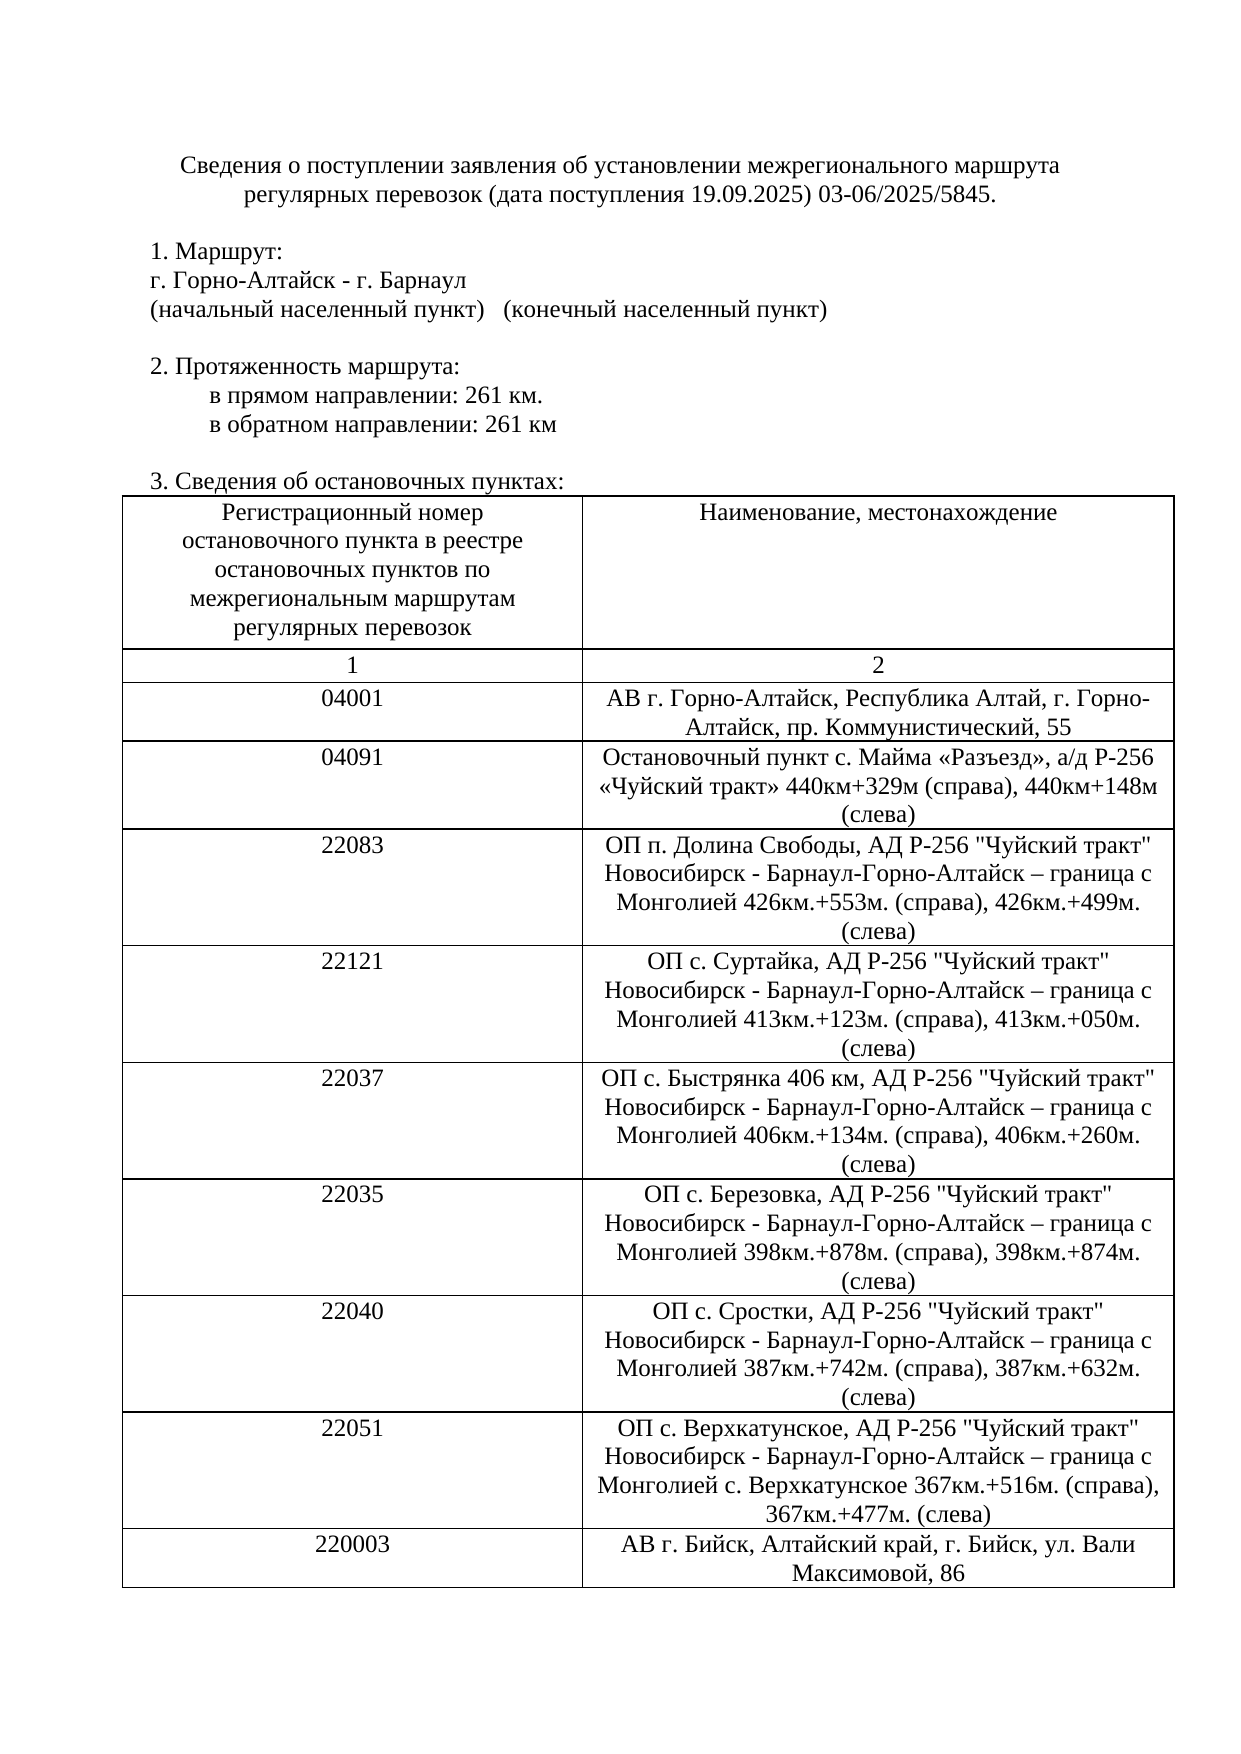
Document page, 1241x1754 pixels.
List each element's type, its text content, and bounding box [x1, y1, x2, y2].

text г. Горно-Алтайск - г. Барнаул [150, 265, 1090, 294]
text (начальный населенный пункт) (конечный населенный пункт) [150, 294, 1090, 322]
text 1. Маршрут: [150, 236, 1090, 265]
table_cell 22121 [123, 946, 582, 1061]
table_cell АВ г. Горно-Алтайск, Республика Алтай, г. Горно-Алтайск, пр. Коммунистический, 55 [583, 683, 1173, 740]
table_cell ОП п. Долина Свободы, АД Р-256 "Чуйский тракт" Новосибирск - Барнаул-Горно-Алтайск – граница с Монголией 426км.+553м. (справа), 426км.+499м. (слева) [583, 830, 1173, 945]
table_cell ОП с. Суртайка, АД Р-256 "Чуйский тракт" Новосибирск - Барнаул-Горно-Алтайск – граница с Монголией 413км.+123м. (справа), 413км.+050м. (слева) [583, 946, 1173, 1061]
table_cell ОП с. Сростки, АД Р-256 "Чуйский тракт" Новосибирск - Барнаул-Горно-Алтайск – граница с Монголией 387км.+742м. (справа), 387км.+632м. (слева) [583, 1296, 1173, 1411]
text Сведения о поступлении заявления об установлении межрегионального маршрута регулярных перевозок (дата поступления 19.09.2025) 03-06/2025/5845. [150, 150, 1090, 207]
table_cell ОП с. Быстрянка 406 км, АД Р-256 "Чуйский тракт" Новосибирск - Барнаул-Горно-Алтайск – граница с Монголией 406км.+134м. (справа), 406км.+260м. (слева) [583, 1063, 1173, 1178]
table_cell 04091 [123, 742, 582, 828]
text в обратном направлении: 261 км [150, 409, 1090, 437]
table_cell 1 [123, 650, 582, 681]
table_cell 22051 [123, 1413, 582, 1528]
text 2. Протяженность маршрута: [150, 351, 1090, 380]
table_cell 2 [583, 650, 1173, 681]
text 3. Сведения об остановочных пунктах: [150, 466, 1090, 495]
table_header Регистрационный номер остановочного пункта в реестре остановочных пунктов по межрегиональным маршрутам регулярных перевозок [123, 497, 582, 648]
table_header Наименование, местонахождение [583, 497, 1173, 648]
table_cell АВ г. Бийск, Алтайский край, г. Бийск, ул. Вали Максимовой, 86 [583, 1529, 1173, 1587]
table_cell 04001 [123, 683, 582, 740]
text в прямом направлении: 261 км. [150, 380, 1090, 409]
table_cell ОП с. Верхкатунское, АД Р-256 "Чуйский тракт" Новосибирск - Барнаул-Горно-Алтайск – граница с Монголией с. Верхкатунское 367км.+516м. (справа), 367км.+477м. (слева) [583, 1413, 1173, 1528]
table_cell 22037 [123, 1063, 582, 1178]
table_cell 220003 [123, 1529, 582, 1587]
table_cell 22040 [123, 1296, 582, 1411]
table_cell Остановочный пункт с. Майма «Разъезд», а/д Р-256 «Чуйский тракт» 440км+329м (справа), 440км+148м (слева) [583, 742, 1173, 828]
table_cell ОП с. Березовка, АД Р-256 "Чуйский тракт" Новосибирск - Барнаул-Горно-Алтайск – граница с Монголией 398км.+878м. (справа), 398км.+874м. (слева) [583, 1180, 1173, 1294]
table_cell 22035 [123, 1180, 582, 1294]
table_cell 22083 [123, 830, 582, 945]
